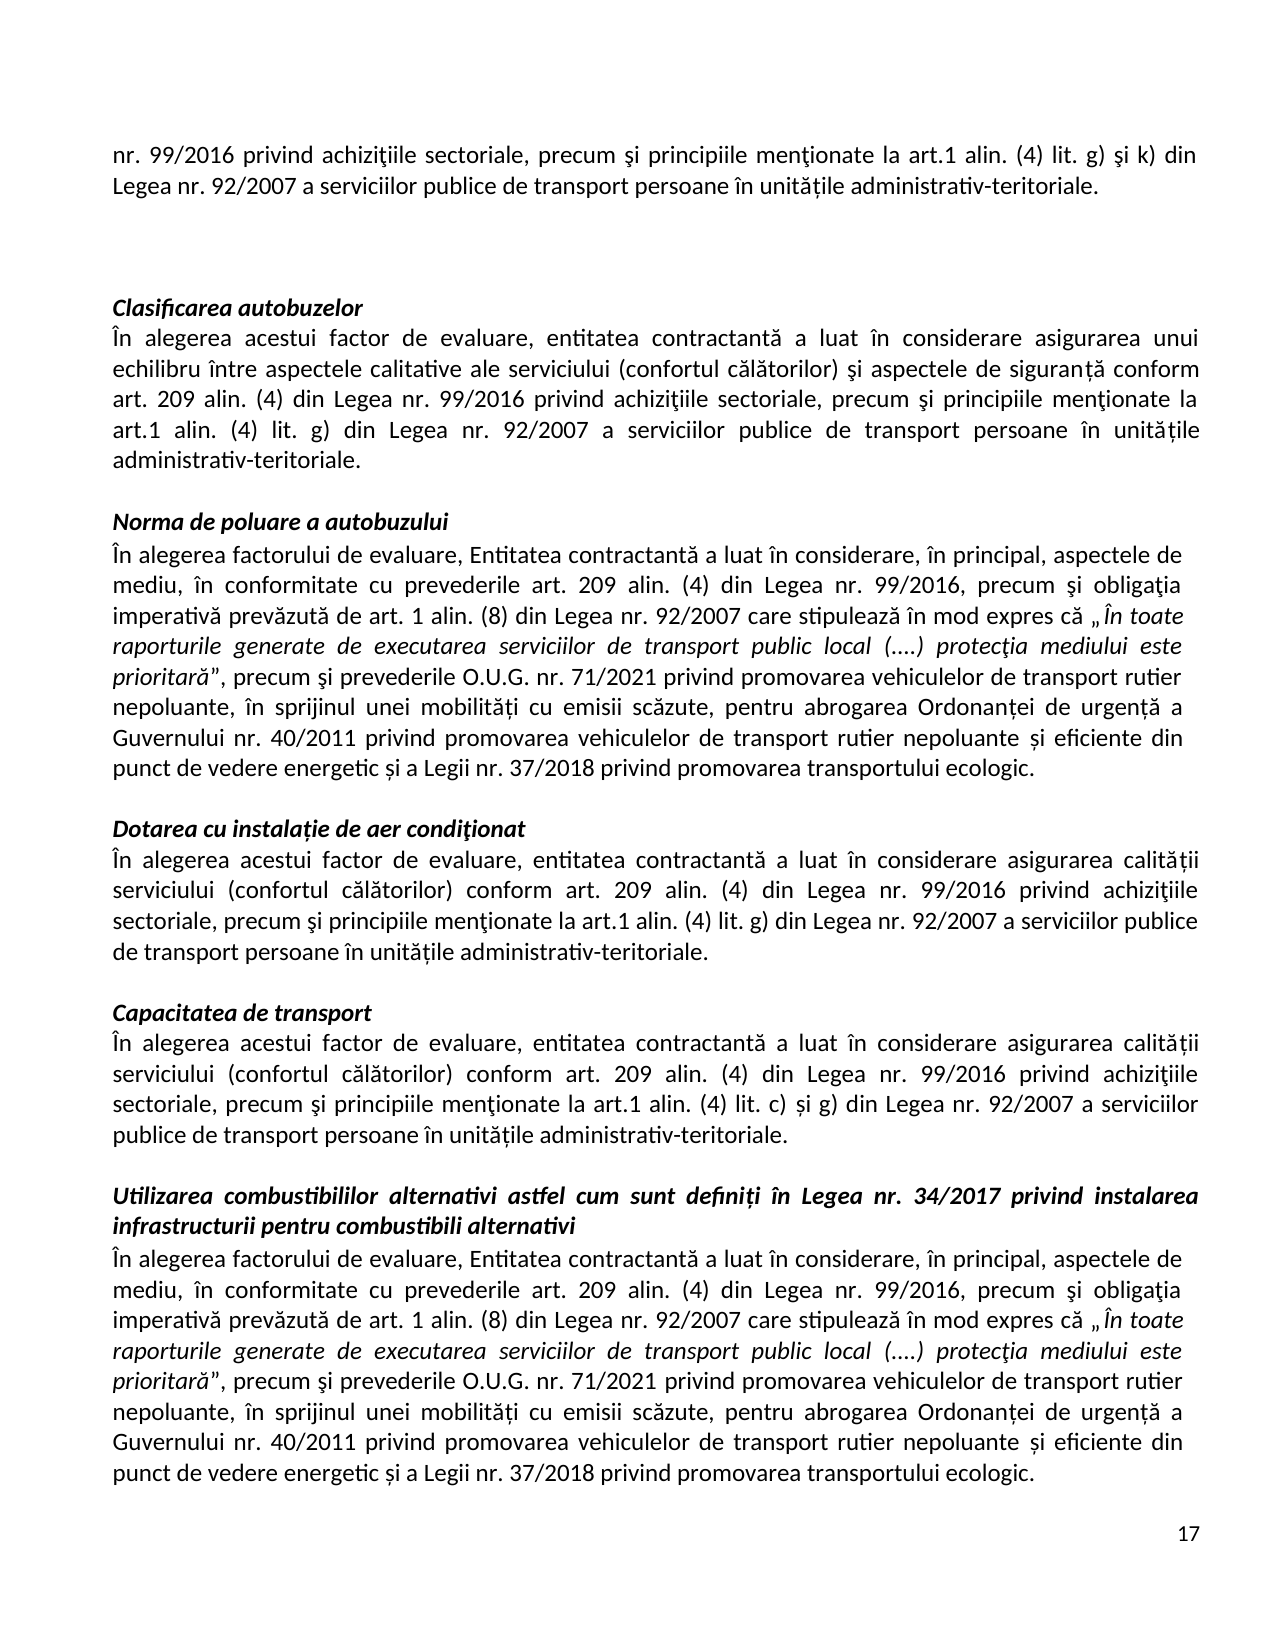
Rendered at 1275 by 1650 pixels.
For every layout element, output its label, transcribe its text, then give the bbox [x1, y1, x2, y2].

text În alegerea factorului de evaluare, Entitatea contractantă a luat în considerare, în principal, aspectele de mediu, în conformitate cu prevederile art. 209 alin. (4) din Legea nr. 99/2016, precum şi obligaţia imperativă prevăzută de art. 1 alin. (8) din Legea nr. 92/2007 care stipulează în mod expres că „În toate raporturile generate de executarea serviciilor de transport public local (....) protecţia mediului este prioritară”, precum şi prevederile O.U.G. nr. 71/2021 privind promovarea vehiculelor de transport rutier nepoluante, în sprijinul unei mobilități cu emisii scăzute, pentru abrogarea Ordonanței de urgență a Guvernului nr. 40/2011 privind promovarea vehiculelor de transport rutier nepoluante și eficiente din punct de vedere energetic și a Legii nr. 37/2018 privind promovarea transportului ecologic. [112, 539, 1184, 783]
text În alegerea acestui factor de evaluare, entitatea contractantă a luat în considerare asigurarea calității serviciului (confortul călătorilor) conform art. 209 alin. (4) din Legea nr. 99/2016 privind achiziţiile sectoriale, precum şi principiile menţionate la art.1 alin. (4) lit. c) și g) din Legea nr. 92/2007 a serviciilor publice de transport persoane în unitățile administrativ-teritoriale. [112, 1027, 1200, 1149]
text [112, 139, 1200, 201]
text Norma de poluare a autobuzului [112, 506, 1200, 536]
text Capacitatea de transport [112, 997, 1200, 1027]
text Dotarea cu instalaţie de aer condiţionat [112, 813, 1200, 844]
text În alegerea factorului de evaluare, Entitatea contractantă a luat în considerare, în principal, aspectele de mediu, în conformitate cu prevederile art. 209 alin. (4) din Legea nr. 99/2016, precum şi obligaţia imperativă prevăzută de art. 1 alin. (8) din Legea nr. 92/2007 care stipulează în mod expres că „În toate raporturile generate de executarea serviciilor de transport public local (....) protecţia mediului este prioritară”, precum şi prevederile O.U.G. nr. 71/2021 privind promovarea vehiculelor de transport rutier nepoluante, în sprijinul unei mobilități cu emisii scăzute, pentru abrogarea Ordonanței de urgență a Guvernului nr. 40/2011 privind promovarea vehiculelor de transport rutier nepoluante și eficiente din punct de vedere energetic și a Legii nr. 37/2018 privind promovarea transportului ecologic. [112, 1243, 1184, 1488]
text În alegerea acestui factor de evaluare, entitatea contractantă a luat în considerare asigurarea unui echilibru între aspectele calitative ale serviciului (confortul călătorilor) şi aspectele de siguranță conform art. 209 alin. (4) din Legea nr. 99/2016 privind achiziţiile sectoriale, precum şi principiile menţionate la art.1 alin. (4) lit. g) din Legea nr. 92/2007 a serviciilor publice de transport persoane în unitățile administrativ-teritoriale. [112, 323, 1200, 475]
text În alegerea acestui factor de evaluare, entitatea contractantă a luat în considerare asigurarea calității serviciului (confortul călătorilor) conform art. 209 alin. (4) din Legea nr. 99/2016 privind achiziţiile sectoriale, precum şi principiile menţionate la art.1 alin. (4) lit. g) din Legea nr. 92/2007 a serviciilor publice de transport persoane în unitățile administrativ-teritoriale. [112, 844, 1200, 966]
text Utilizarea combustibililor alternativi astfel cum sunt definiți în Legea nr. 34/2017 privind instalarea infrastructurii pentru combustibili alternativi [112, 1180, 1200, 1241]
text Clasificarea autobuzelor [112, 292, 1200, 323]
